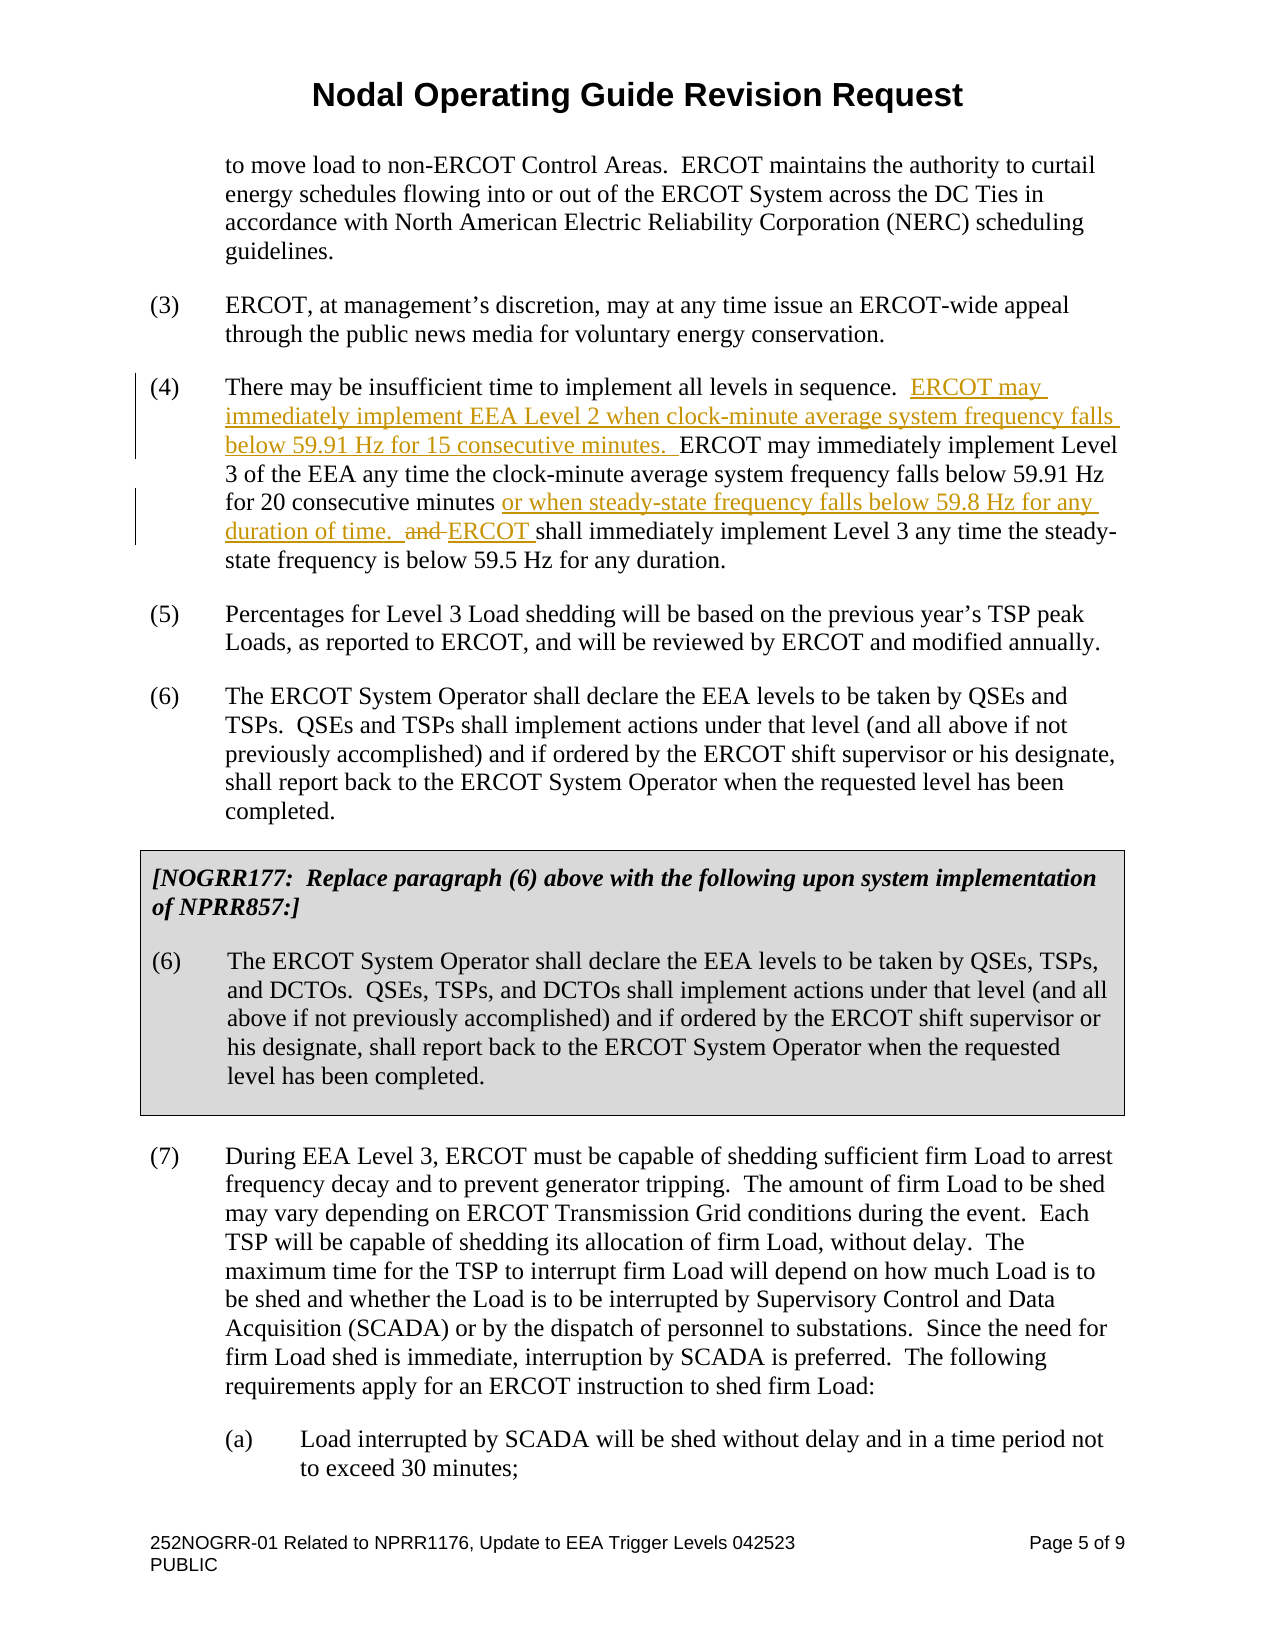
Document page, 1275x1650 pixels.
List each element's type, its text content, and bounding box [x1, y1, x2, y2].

table_header [NOGRR177: Replace paragraph (6) above with the following upon system implementation of NPRR857:] (6) The ERCOT System Operator shall declare the EEA levels to be taken by QSEs, TSPs, and DCTOs. QSEs, TSPs, and DCTOs shall implement actions under that level (and all above if not previously accomplished) and if ordered by the ERCOT shift supervisor or his designate, shall report back to the ERCOT System Operator when the requested level has been completed. [141, 851, 1124, 1115]
text (5) Percentages for Level 3 Load shedding will be based on the previous year’s TSP peak Loads, as reported to ERCOT, and will be reviewed by ERCOT and modified annually. [150, 599, 1125, 656]
text (3) ERCOT, at management’s discretion, may at any time issue an ERCOT-wide appeal through the public news media for voluntary energy conservation. [150, 290, 1125, 347]
text (6) The ERCOT System Operator shall declare the EEA levels to be taken by QSEs and TSPs. QSEs and TSPs shall implement actions under that level (and all above if not previously accomplished) and if ordered by the ERCOT shift supervisor or his designate, shall report back to the ERCOT System Operator when the requested level has been completed. [150, 681, 1125, 825]
list (a) Load interrupted by SCADA will be shed without delay and in a time period not to exceed 30 minutes; [225, 1424, 1125, 1482]
text (4) There may be insufficient time to implement all levels in sequence. ERCOT may immediately implement Level 3 of the EEA any time the clock-minute average system frequency falls below 59.91 Hz for 20 consecutive minutes shall immediately implement Level 3 any time the steady-state frequency is below 59.5 Hz for any duration. [150, 372, 1125, 574]
text (7) During EEA Level 3, ERCOT must be capable of shedding sufficient firm Load to arrest frequency decay and to prevent generator tripping. The amount of firm Load to be shed may vary depending on ERCOT Transmission Grid conditions during the event. Each TSP will be capable of shedding its allocation of firm Load, without delay. The maximum time for the TSP to interrupt firm Load will depend on how much Load is to be shed and whether the Load is to be interrupted by Supervisory Control and Data Acquisition (SCADA) or by the dispatch of personnel to substations. Since the need for firm Load shed is immediate, interruption by SCADA is preferred. The following requirements apply for an ERCOT instruction to shed firm Load: [150, 1141, 1125, 1399]
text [150, 150, 1125, 265]
